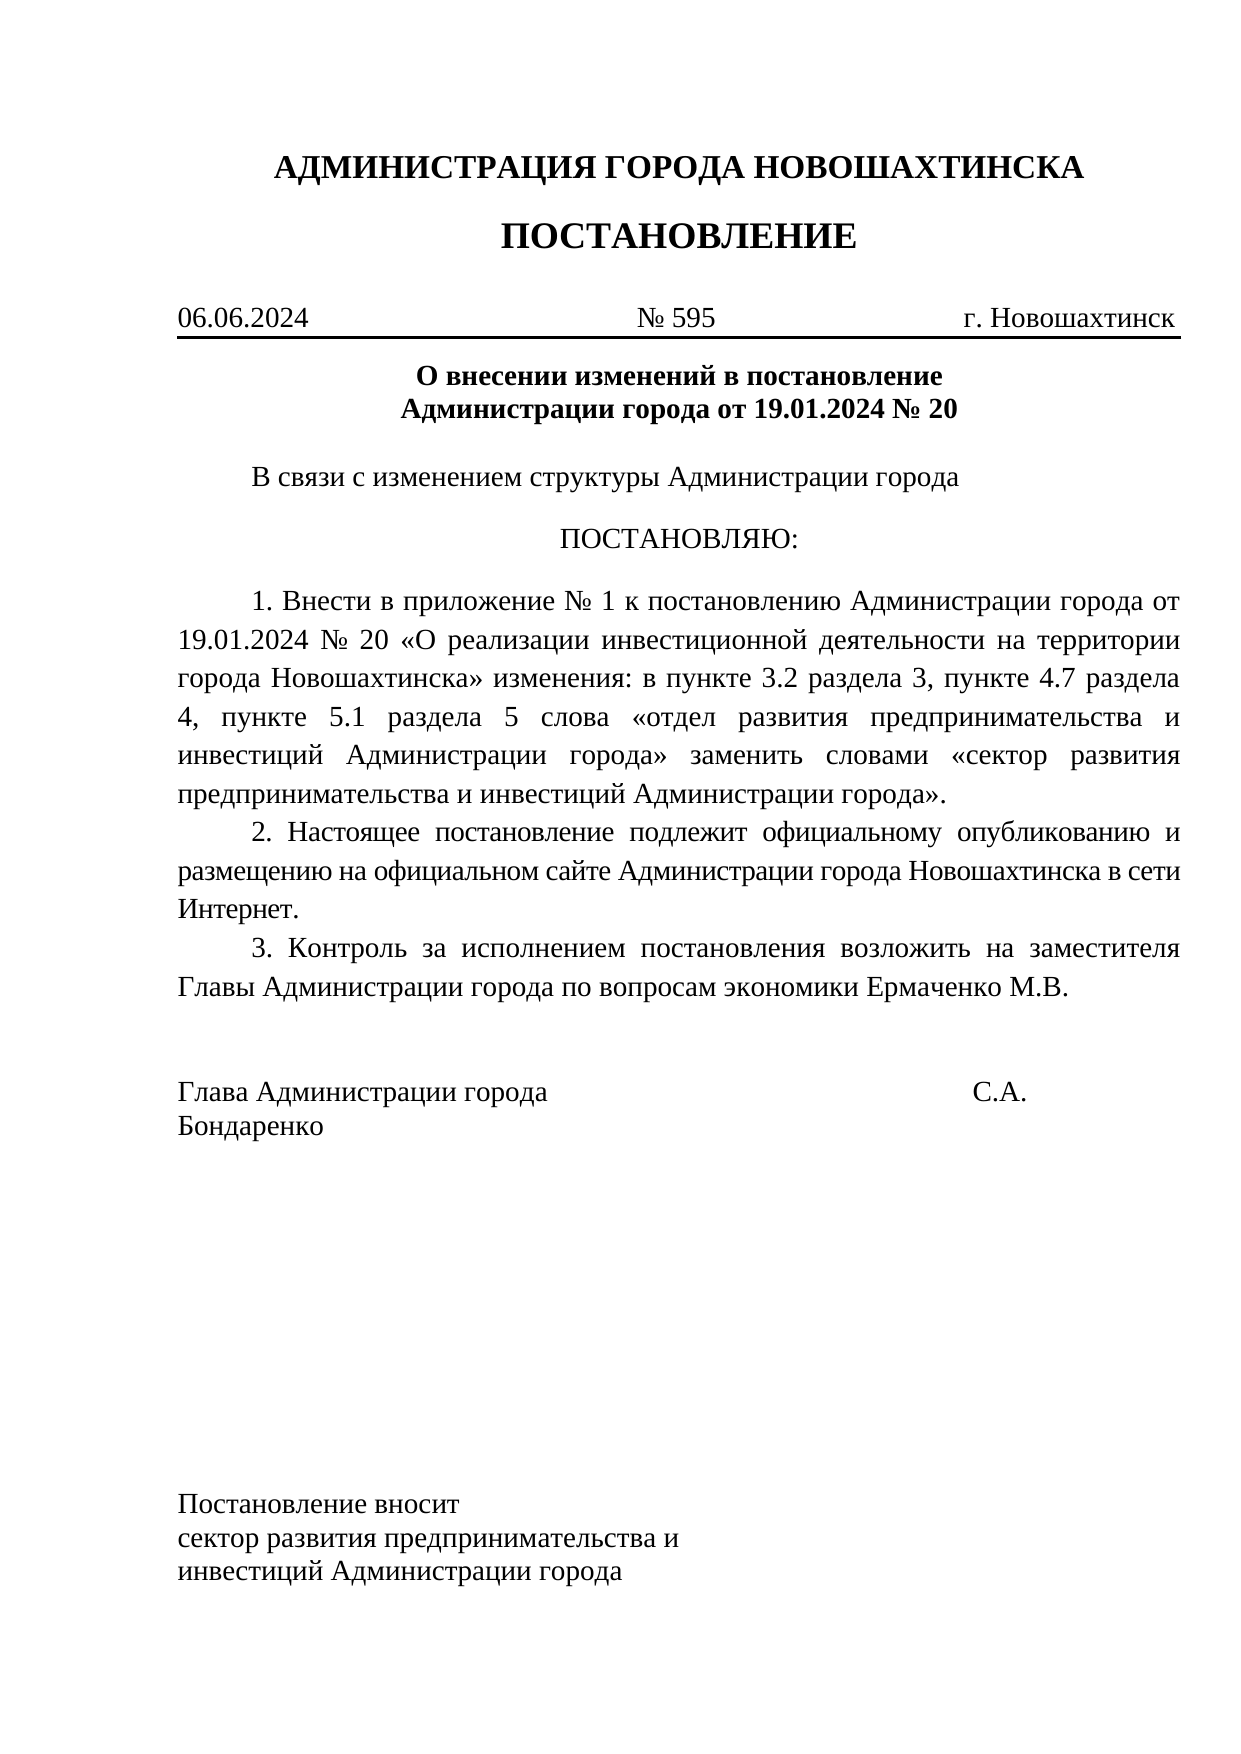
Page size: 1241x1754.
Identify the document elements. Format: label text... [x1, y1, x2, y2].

text О внесении изменений в постановление [177, 358, 1181, 392]
text сектор развития предпринимательства и [177, 1520, 1181, 1553]
text АДМИНИСТРАЦИЯ ГОРОДА НОВОШАХТИНСКА [177, 147, 1181, 185]
text 3. Контроль за исполнением постановления возложить на заместителя Главы Администрации города по вопросам экономики Ермаченко М.В. [177, 930, 1181, 1002]
text ПОСТАНОВЛЕНИЕ [177, 214, 1181, 257]
text В связи с изменением структуры Администрации города [177, 459, 1181, 492]
text 1. Внести в приложение № 1 к постановлению Администрации города от 19.01.2024 № 20 «О реализации инвестиционной деятельности на территории города Новошахтинска» изменения: в пункте 3.2 раздела 3, пункте 4.7 раздела 4, пункте 5.1 раздела 5 слова «отдел развития предпринимательства и инвестиций Администрации города» заменить словами «сектор развития предпринимательства и инвестиций Администрации города». [177, 583, 1181, 809]
text 06.06.2024 № 595 г. Новошахтинск [177, 300, 1181, 336]
text Глава Администрации города С.А. Бондаренко [177, 1074, 1181, 1141]
text 2. Настоящее постановление подлежит официальному опубликованию и размещению на официальном сайте Администрации города Новошахтинска в сети Интернет. [177, 814, 1181, 925]
text Постановление вносит [177, 1486, 1181, 1520]
text инвестиций Администрации города [177, 1553, 1181, 1587]
text ПОСТАНОВЛЯЮ: [177, 521, 1181, 554]
text Администрации города от 19.01.2024 № 20 [177, 392, 1181, 425]
